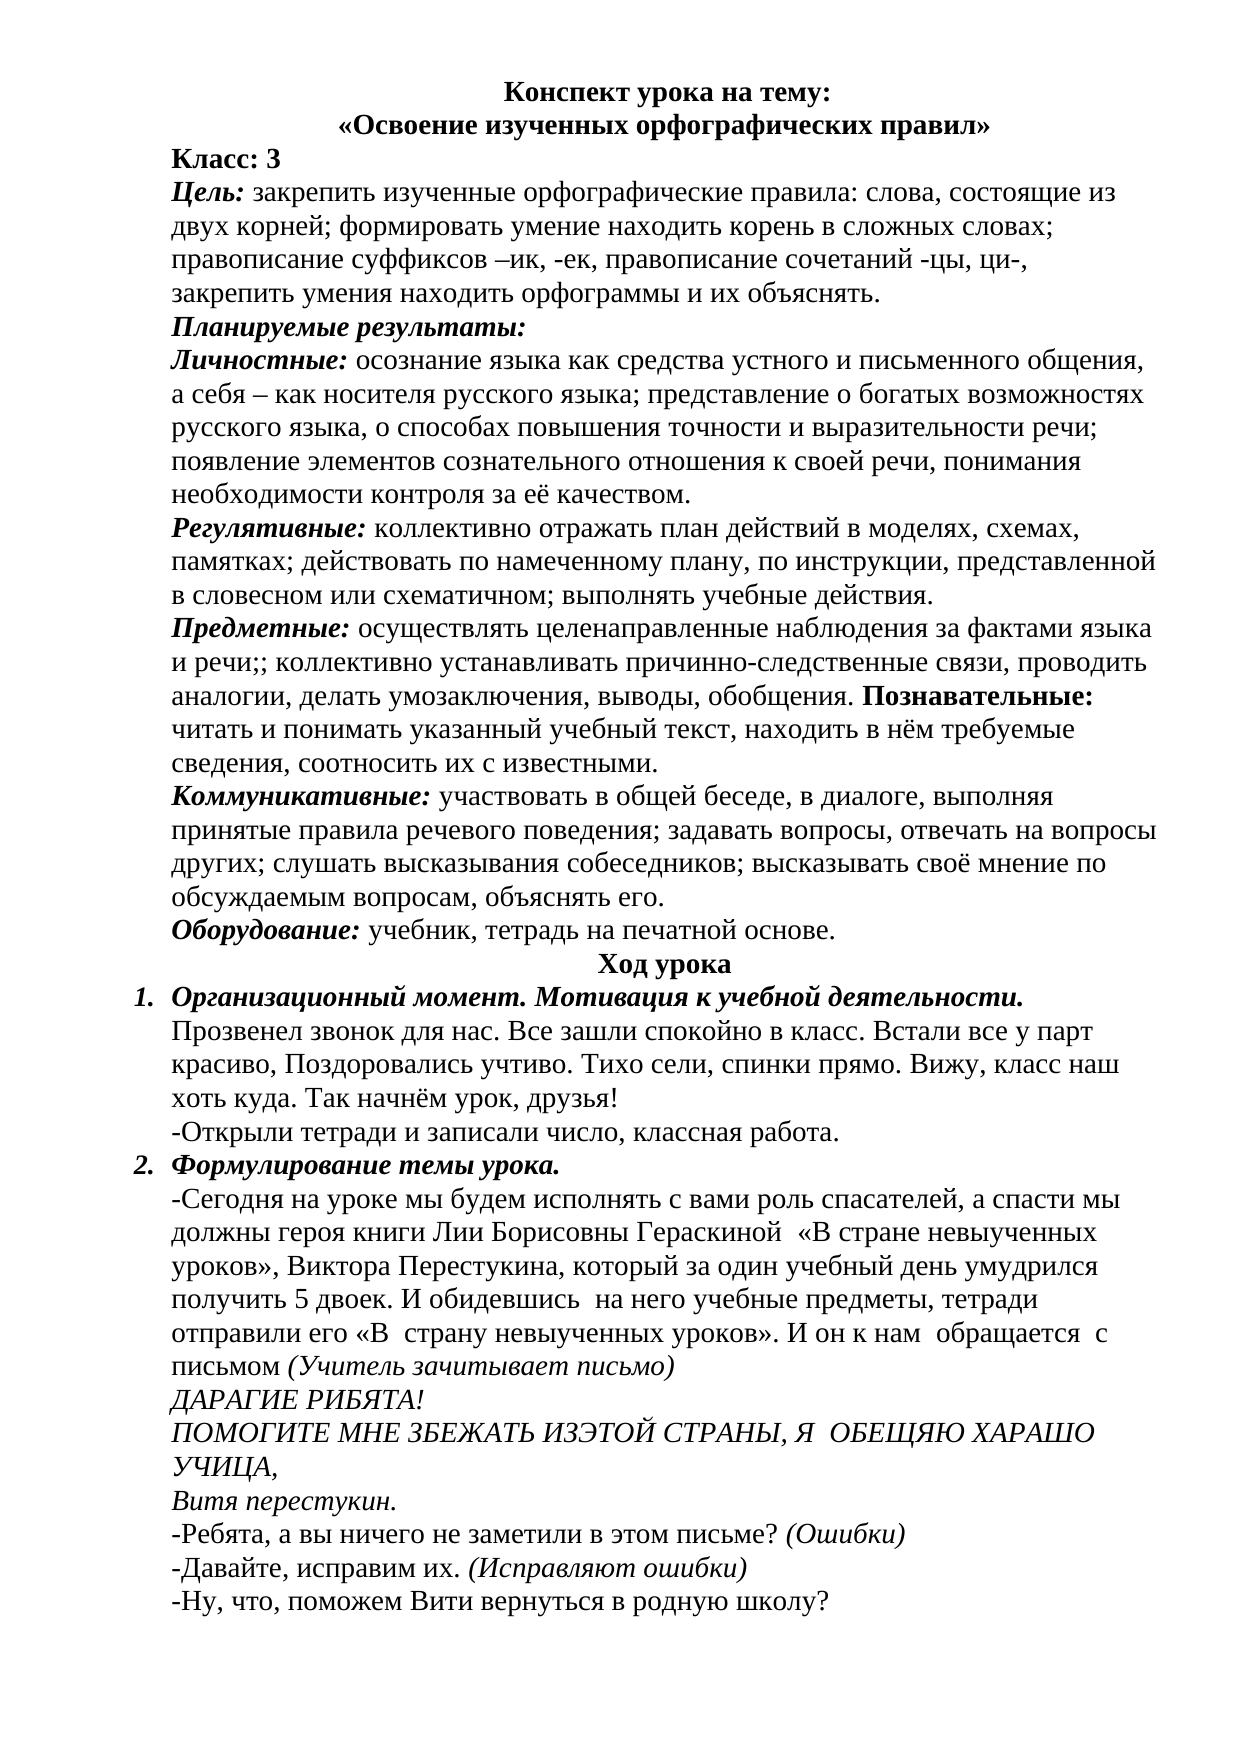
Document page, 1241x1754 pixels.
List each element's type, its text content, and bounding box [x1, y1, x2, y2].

list Формулирование темы урока. [134, 1147, 1158, 1181]
text Личностные: осознание языка как средства устного и письменного общения, а себя – как носителя русского языка; представление о богатых возможностях русского языка, о способах повышения точности и выразительности речи; появление элементов сознательного отношения к своей речи, понимания необходимости контроля за её качеством. [171, 342, 1158, 510]
text Прозвенел звонок для нас. Все зашли спокойно в класс. Встали все у парт красиво, Поздоровались учтиво. Тихо сели, спинки прямо. Вижу, класс наш хоть куда. Так начнём урок, друзья! [171, 1013, 1158, 1114]
text «Освоение изученных орфографических правил» [171, 107, 1158, 141]
list ДАРАГИЕ РИБЯТА! ПОМОГИТЕ МНЕ ЗБЕЖАТЬ ИЗЭТОЙ СТРАНЫ, Я ОБЕЩЯЮ ХАРАШО УЧИЦА, Витя перестукин. [171, 1382, 1158, 1516]
text -Открыли тетради и записали число, классная работа. [171, 1114, 1158, 1147]
text Цель: закрепить изученные орфографические правила: слова, состоящие из двух корней; формировать умение находить корень в сложных словах; правописание суффиксов –ик, -ек, правописание сочетаний -цы, ци-, закрепить умения находить орфограммы и их объяснять. [171, 174, 1158, 309]
text Планируемые результаты: [171, 309, 1158, 342]
text Предметные: осуществлять целенаправленные наблюдения за фактами языка и речи;; коллективно устанавливать причинно-следственные связи, проводить аналогии, делать умозаключения, выводы, обобщения. Познавательные: читать и понимать указанный учебный текст, находить в нём требуемые сведения, соотносить их с известными. [171, 611, 1158, 778]
list Организационный момент. Мотивация к учебной деятельности. [134, 979, 1158, 1013]
text Ход урока [171, 946, 1158, 979]
list -Сегодня на уроке мы будем исполнять с вами роль спасателей, а спасти мы должны героя книги Лии Борисовны Гераскиной «В стране невыученных уроков», Виктора Перестукина, который за один учебный день умудрился получить 5 двоек. И обидевшись на него учебные предметы, тетради отправили его «В страну невыученных уроков». И он к нам обращается с письмом (Учитель зачитывает письмо) [171, 1181, 1158, 1382]
text Коммуникативные: участвовать в общей беседе, в диалоге, выполняя принятые правила речевого поведения; задавать вопросы, отвечать на вопросы других; слушать высказывания собеседников; высказывать своё мнение по обсуждаемым вопросам, объяснять его. [171, 778, 1158, 912]
text Оборудование: учебник, тетрадь на печатной основе. [171, 912, 1158, 946]
text Класс: 3 [171, 141, 1158, 174]
text Регулятивные: коллективно отражать план действий в моделях, схемах, памятках; действовать по намеченному плану, по инструкции, представленной в словесном или схематичном; выполнять учебные действия. [171, 510, 1158, 611]
text Конспект урока на тему: [177, 74, 1158, 107]
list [171, 1516, 1158, 1617]
